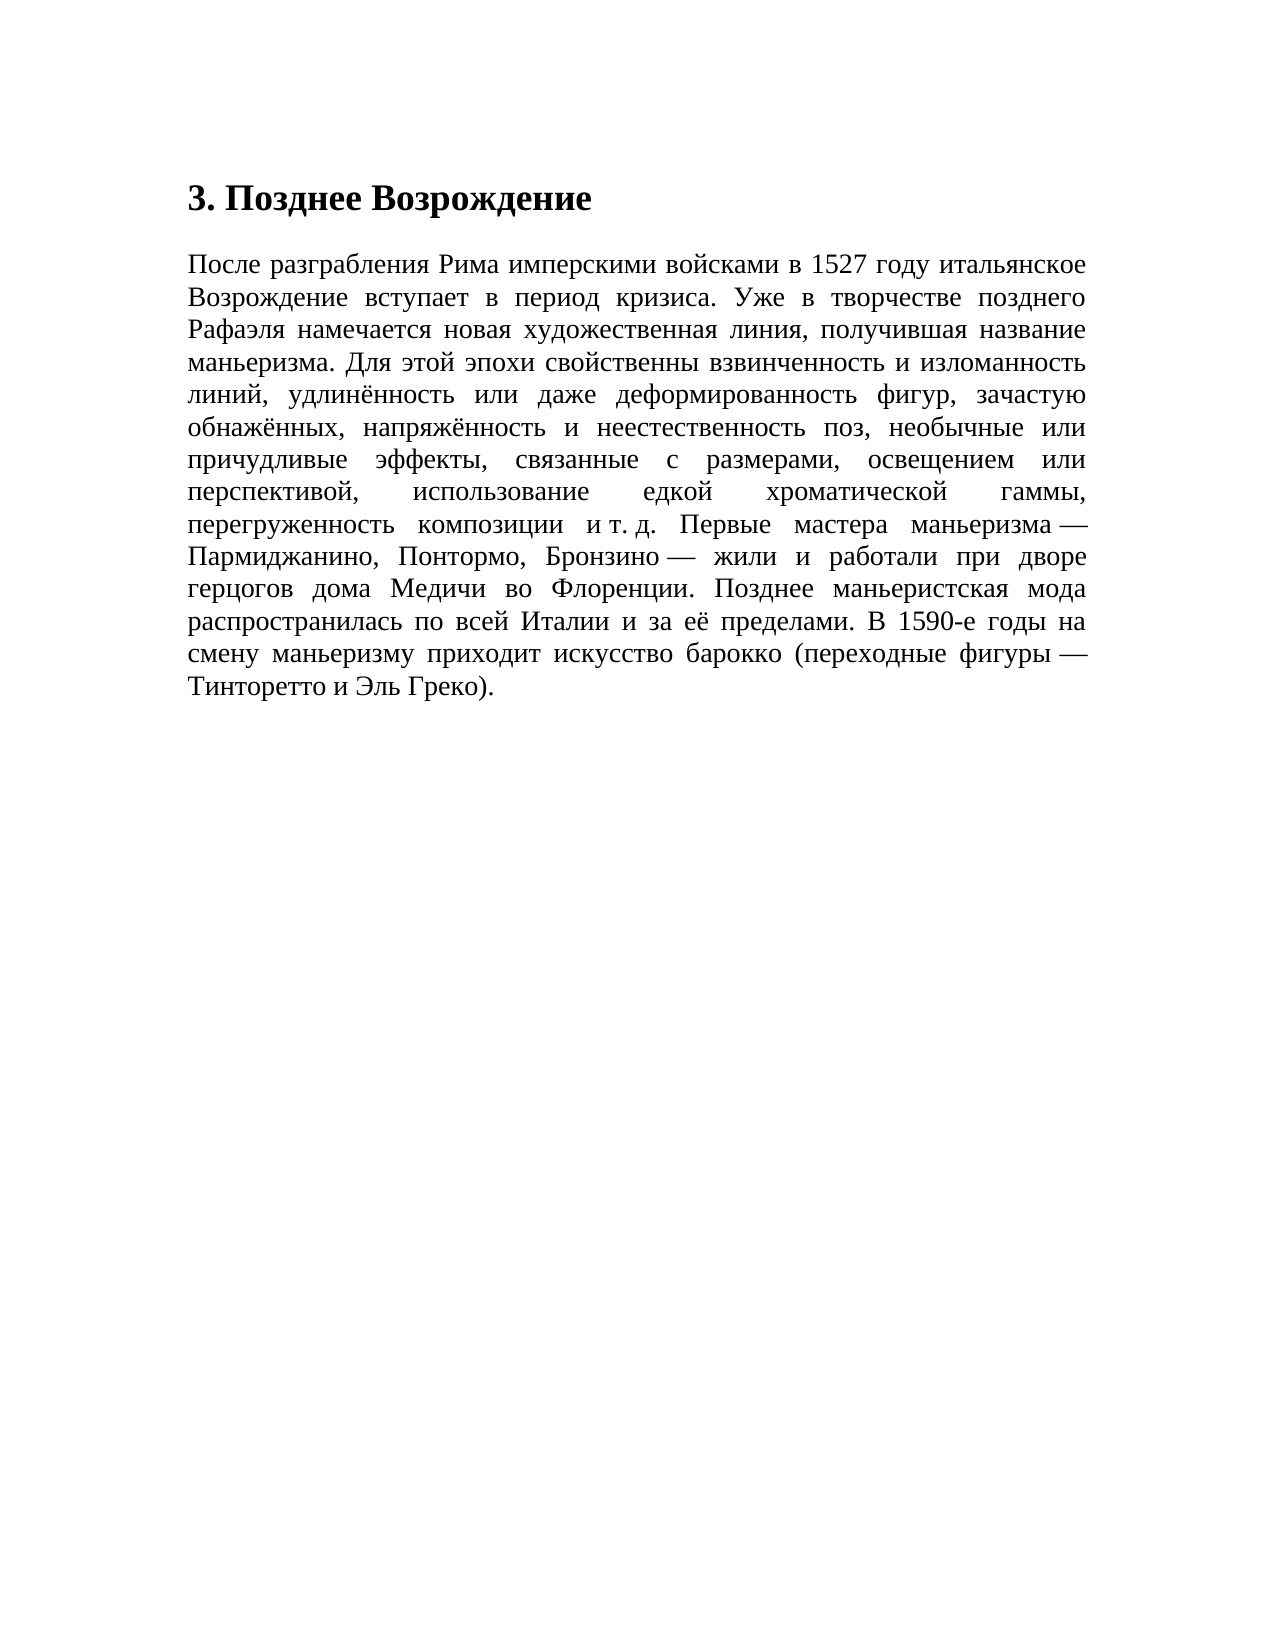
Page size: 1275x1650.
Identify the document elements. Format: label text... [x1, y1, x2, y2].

list 3. Позднее Возрождение [187, 175, 1087, 218]
text После разграбления Рима имперскими войсками в 1527 году итальянское Возрождение вступает в период кризиса. Уже в творчестве позднего Рафаэля намечается новая художественная линия, получившая название маньеризма. Для этой эпохи свойственны взвинченность и изломанность линий, удлинённость или даже деформированность фигур, зачастую обнажённых, напряжённость и неестественность поз, необычные или причудливые эффекты, связанные с размерами, освещением или перспективой, использование едкой хроматической гаммы, перегруженность композиции и т. д. Первые мастера маньеризма — Пармиджанино, Понтормо, Бронзино — жили и работали при дворе герцогов дома Медичи во Флоренции. Позднее маньеристская мода распространилась по всей Италии и за её пределами. В 1590-е годы на смену маньеризму приходит искусство барокко (переходные фигуры — Тинторетто и Эль Греко). [187, 248, 1087, 701]
